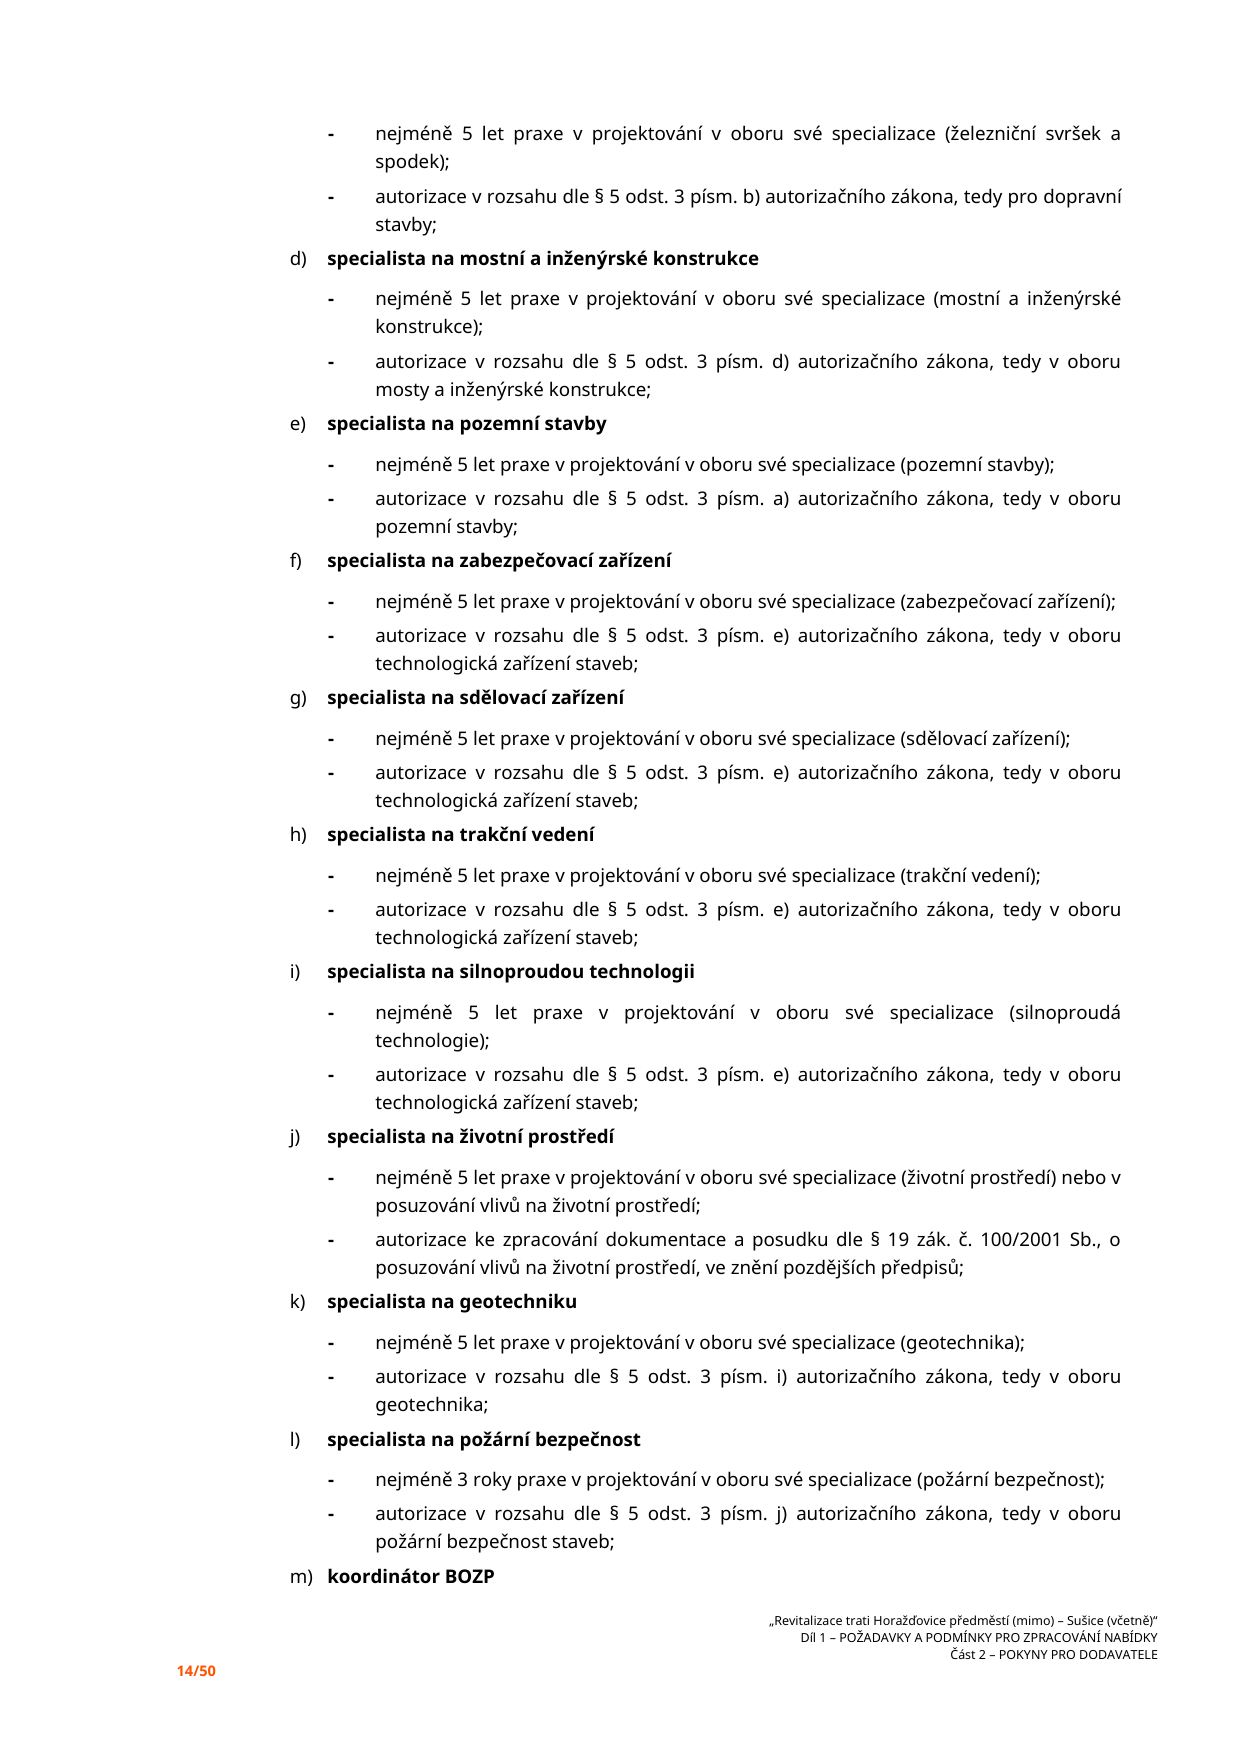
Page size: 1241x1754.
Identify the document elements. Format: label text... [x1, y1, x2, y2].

text autorizace v rozsahu dle § 5 odst. 3 písm. e) autorizačního zákona, tedy v oboru technologická zařízení staveb; [328, 1061, 1122, 1115]
list specialista na sdělovací zařízení [289, 684, 1122, 710]
text autorizace v rozsahu dle § 5 odst. 3 písm. a) autorizačního zákona, tedy v oboru pozemní stavby; [328, 485, 1122, 539]
text nejméně 5 let praxe v projektování v oboru své specializace (geotechnika); [328, 1329, 1122, 1355]
text nejméně 5 let praxe v projektování v oboru své specializace (sdělovací zařízení); [328, 725, 1122, 751]
text autorizace v rozsahu dle § 5 odst. 3 písm. e) autorizačního zákona, tedy v oboru technologická zařízení staveb; [328, 896, 1122, 950]
text nejméně 5 let praxe v projektování v oboru své specializace (železniční svršek a spodek); [328, 121, 1122, 174]
text nejméně 5 let praxe v projektování v oboru své specializace (životní prostředí) nebo v posuzování vlivů na životní prostředí; [328, 1164, 1122, 1218]
list specialista na trakční vedení [289, 822, 1122, 847]
text nejméně 3 roky praxe v projektování v oboru své specializace (požární bezpečnost); [328, 1466, 1122, 1492]
text autorizace v rozsahu dle § 5 odst. 3 písm. e) autorizačního zákona, tedy v oboru technologická zařízení staveb; [328, 759, 1122, 813]
text autorizace v rozsahu dle § 5 odst. 3 písm. j) autorizačního zákona, tedy v oboru požární bezpečnost staveb; [328, 1501, 1122, 1554]
text nejméně 5 let praxe v projektování v oboru své specializace (trakční vedení); [328, 862, 1122, 888]
text autorizace v rozsahu dle § 5 odst. 3 písm. e) autorizačního zákona, tedy v oboru technologická zařízení staveb; [328, 622, 1122, 676]
text nejméně 5 let praxe v projektování v oboru své specializace (pozemní stavby); [328, 451, 1122, 476]
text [328, 183, 1122, 236]
text autorizace v rozsahu dle § 5 odst. 3 písm. i) autorizačního zákona, tedy v oboru geotechnika; [328, 1364, 1122, 1417]
text autorizace ke zpracování dokumentace a posudku dle § 19 zák. č. 100/2001 Sb., o posuzování vlivů na životní prostředí, ve znění pozdějších předpisů; [328, 1227, 1122, 1280]
list koordinátor BOZP [289, 1563, 1122, 1588]
text nejméně 5 let praxe v projektování v oboru své specializace (zabezpečovací zařízení); [328, 588, 1122, 613]
text nejméně 5 let praxe v projektování v oboru své specializace (silnoproudá technologie); [328, 999, 1122, 1053]
list specialista na silnoproudou technologii [289, 959, 1122, 984]
list specialista na pozemní stavby [289, 410, 1122, 436]
text autorizace v rozsahu dle § 5 odst. 3 písm. d) autorizačního zákona, tedy v oboru mosty a inženýrské konstrukce; [328, 348, 1122, 402]
list specialista na zabezpečovací zařízení [289, 547, 1122, 573]
text nejméně 5 let praxe v projektování v oboru své specializace (mostní a inženýrské konstrukce); [328, 286, 1122, 339]
list specialista na mostní a inženýrské konstrukce [289, 245, 1122, 271]
list specialista na požární bezpečnost [289, 1426, 1122, 1451]
list specialista na životní prostředí [289, 1124, 1122, 1149]
list specialista na geotechniku [289, 1289, 1122, 1314]
